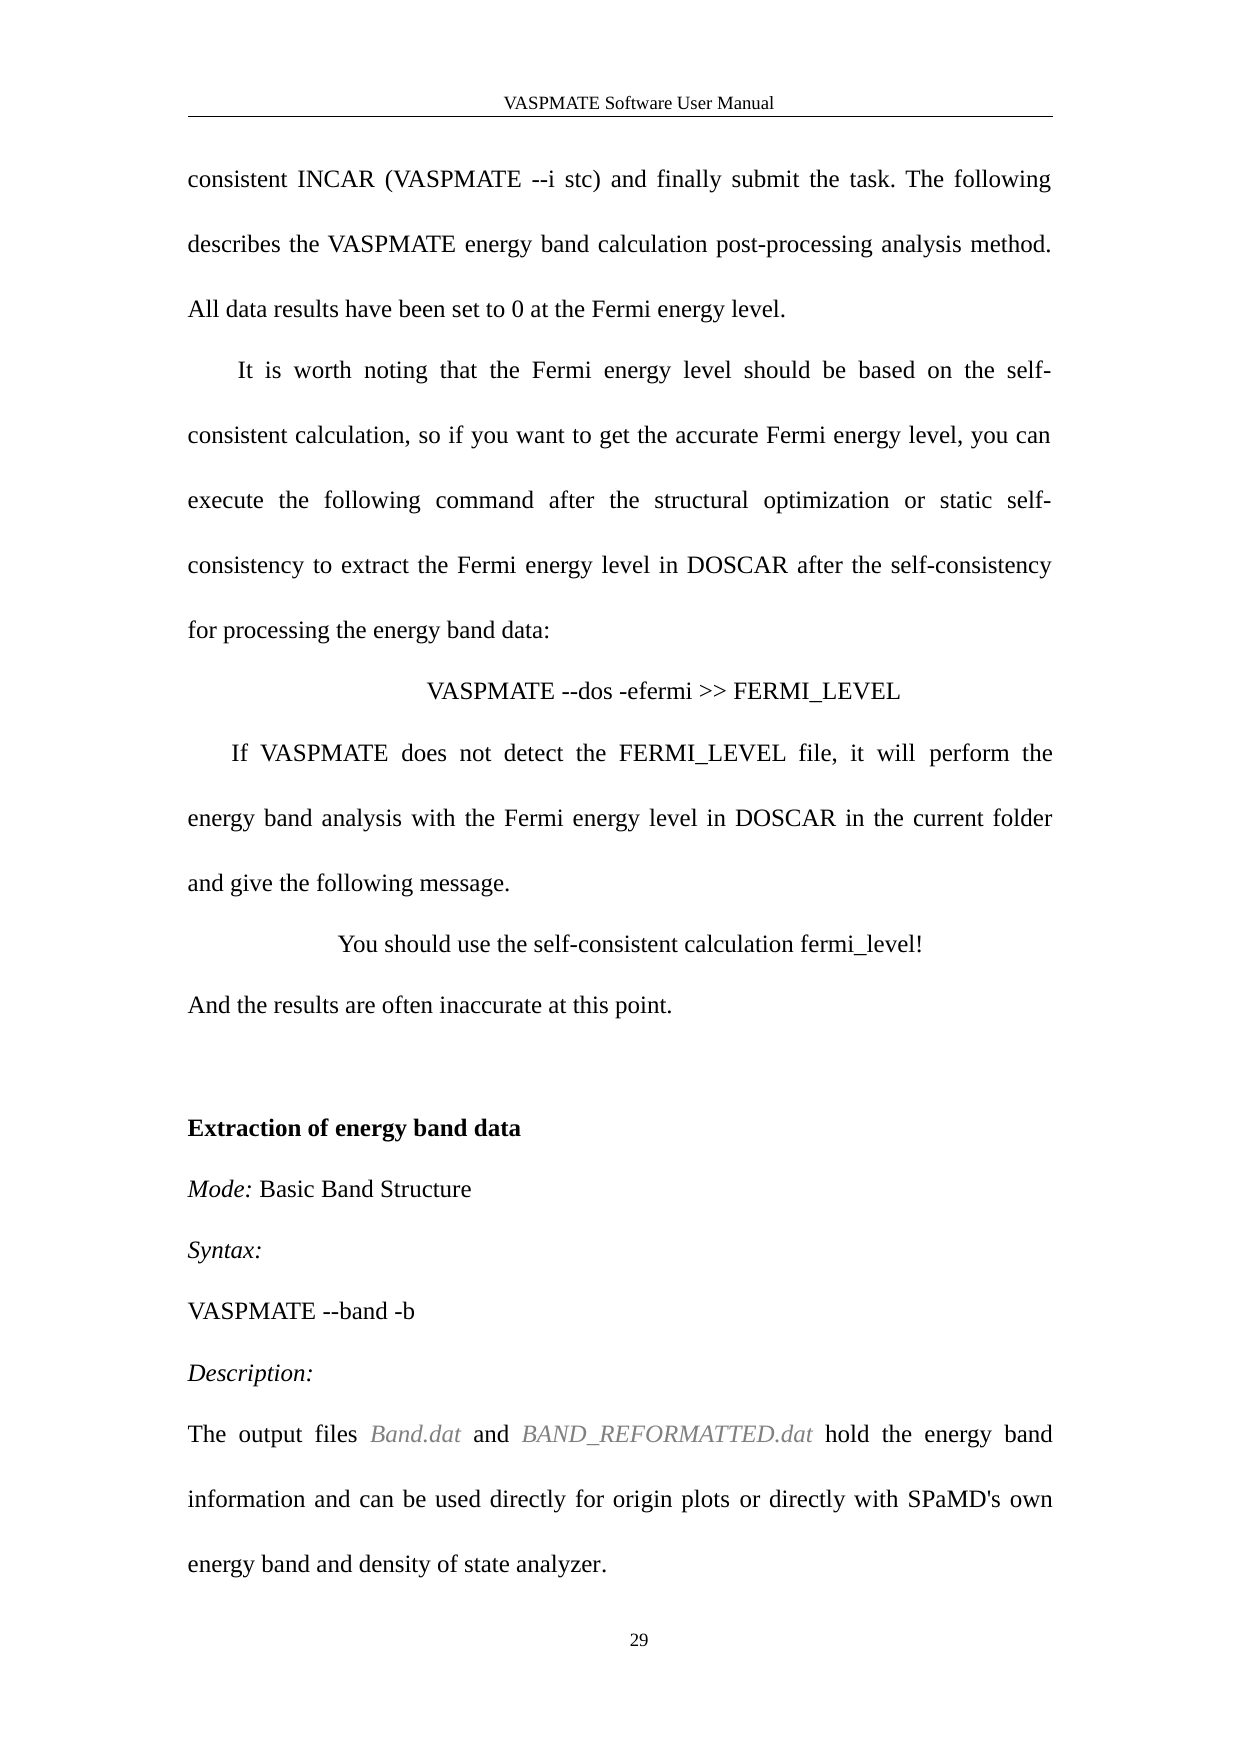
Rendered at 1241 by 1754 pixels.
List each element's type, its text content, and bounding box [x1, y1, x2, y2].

text And the results are often inaccurate at this point. [187, 988, 1053, 1021]
text If VASPMATE does not detect the FERMI_LEVEL file, it will perform the energy band analysis with the Fermi energy level in DOSCAR in the current folder and give the following message. [187, 736, 1053, 898]
text It is worth noting that the Fermi energy level should be based on the self-consistent calculation, so if you want to get the accurate Fermi energy level, you can execute the following command after the structural optimization or static self-consistency to extract the Fermi energy level in DOSCAR after the self-consistency for processing the energy band data: [187, 353, 1053, 646]
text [187, 162, 1053, 324]
text Syntax: [187, 1233, 1053, 1266]
text You should use the self-consistent calculation fermi_level! [187, 927, 1053, 959]
text VASPMATE --band -b [187, 1294, 1053, 1327]
text Mode: Basic Band Structure [187, 1172, 1053, 1204]
text The output files Band.dat and BAND_REFORMATTED.dat hold the energy band information and can be used directly for origin plots or directly with SPaMD's own energy band and density of state analyzer. [187, 1417, 1053, 1579]
text Description: [187, 1356, 1053, 1388]
text VASPMATE --dos -efermi >> FERMI_LEVEL [225, 674, 1053, 707]
text Extraction of energy band data [187, 1111, 1053, 1143]
